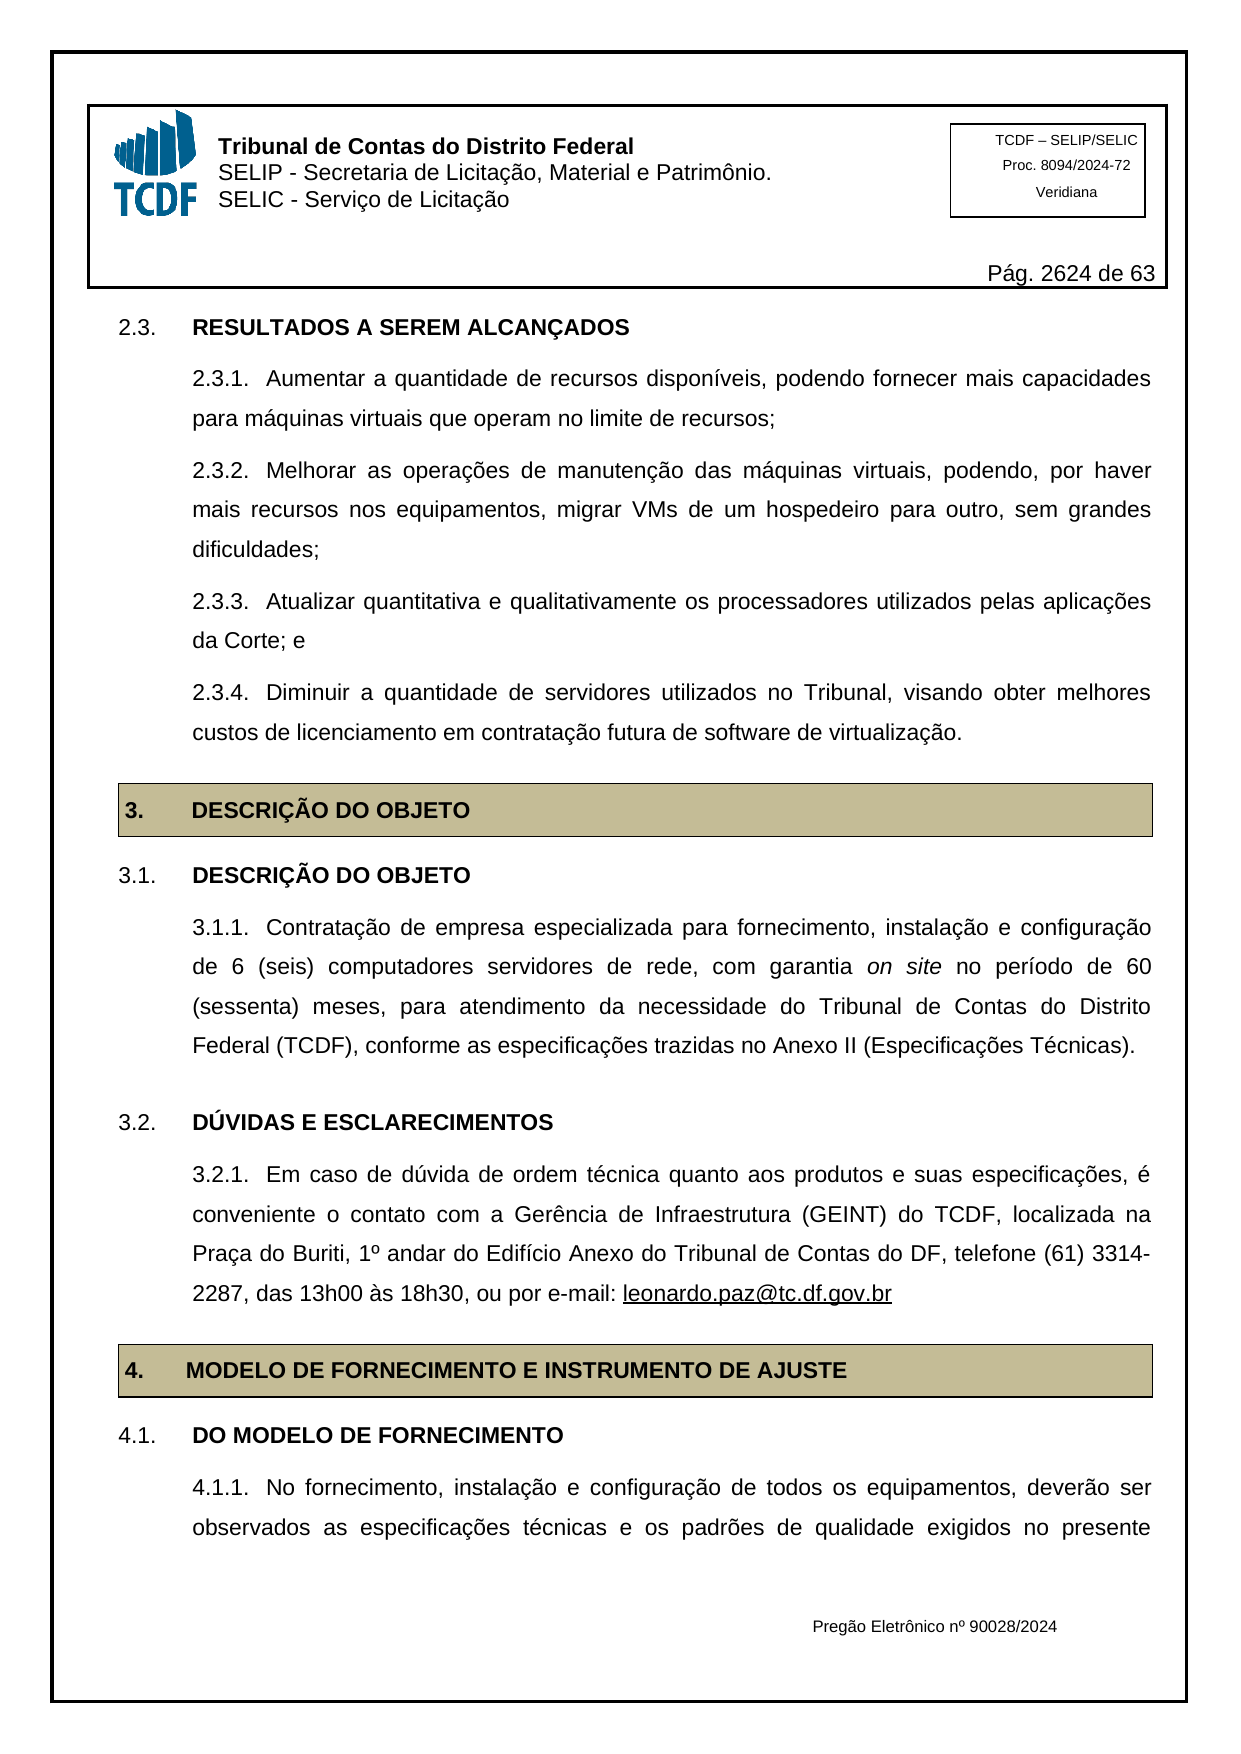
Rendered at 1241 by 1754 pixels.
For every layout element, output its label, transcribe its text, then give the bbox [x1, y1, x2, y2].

table_header DESCRIÇÃO DO OBJETO [119, 784, 1152, 836]
list DÚVIDAS E ESCLARECIMENTOS [118, 1109, 1152, 1135]
list Contratação de empresa especializada para fornecimento, instalação e configuração de 6 (seis) computadores servidores de rede, com garantia on site no período de 60 (sessenta) meses, para atendimento da necessidade do Tribunal de Contas do Distrito Federal (TCDF), conforme as especificações trazidas no Anexo II (Especificações Técnicas). [192, 914, 1152, 1058]
list Em caso de dúvida de ordem técnica quanto aos produtos e suas especificações, é conveniente o contato com a Gerência de Infraestrutura (GEINT) do TCDF, localizada na Praça do Buriti, 1º andar do Edifício Anexo do Tribunal de Contas do DF, telefone (61) 3314-2287, das 13h00 às 18h30, ou por e-mail: leonardo.paz@tc.df.gov.br [192, 1161, 1152, 1306]
list Atualizar quantitativa e qualitativamente os processadores utilizados pelas aplicações da Corte; e [192, 588, 1152, 654]
list DESCRIÇÃO DO OBJETO [118, 862, 1152, 888]
list RESULTADOS A SEREM ALCANÇADOS [118, 313, 1152, 340]
table_header MODELO DE FORNECIMENTO E INSTRUMENTO DE AJUSTE [119, 1345, 1152, 1396]
picture [99, 107, 211, 218]
list Aumentar a quantidade de recursos disponíveis, podendo fornecer mais capacidades para máquinas virtuais que operam no limite de recursos; [192, 365, 1152, 431]
list DO MODELO DE FORNECIMENTO [118, 1422, 1152, 1449]
list Diminuir a quantidade de servidores utilizados no Tribunal, visando obter melhores custos de licenciamento em contratação futura de software de virtualização. [192, 679, 1152, 745]
list Melhorar as operações de manutenção das máquinas virtuais, podendo, por haver mais recursos nos equipamentos, migrar VMs de um hospedeiro para outro, sem grandes dificuldades; [192, 457, 1152, 562]
